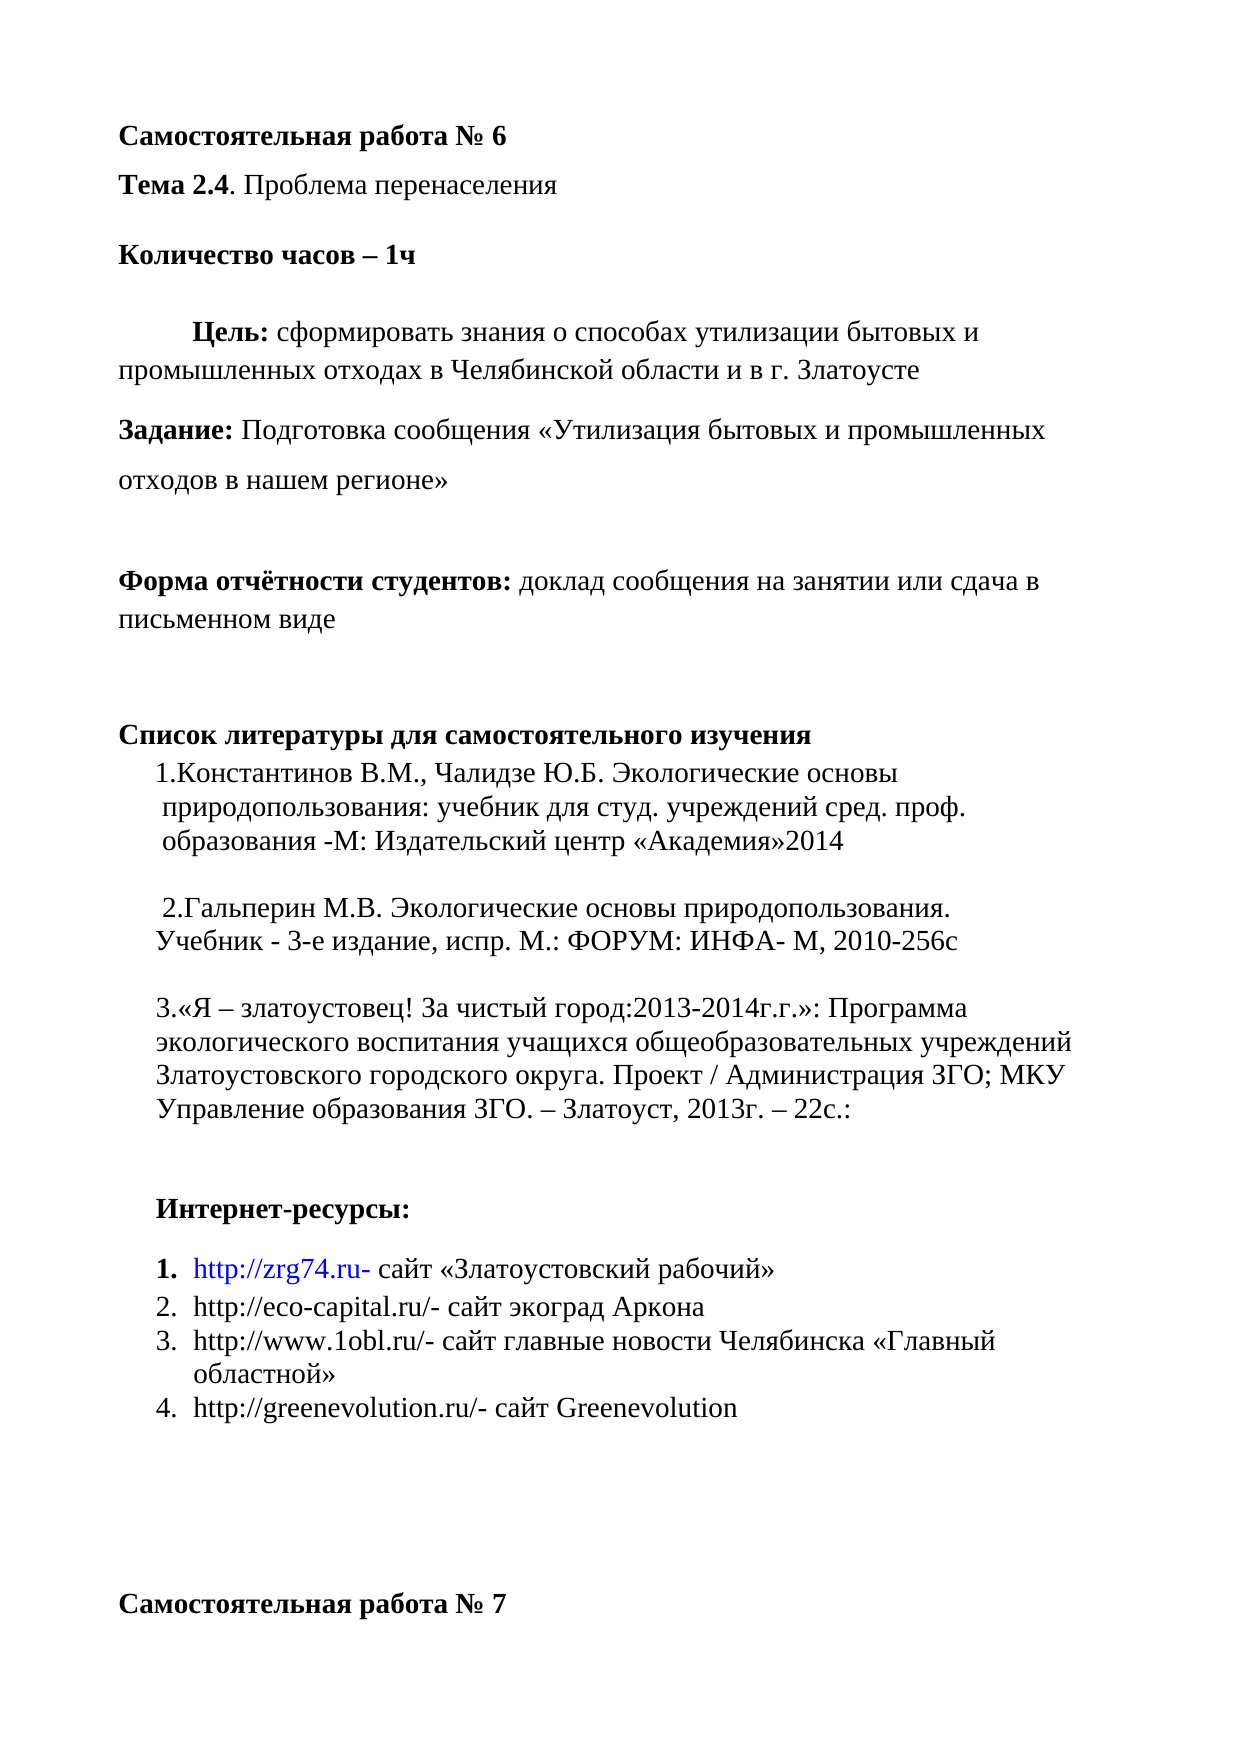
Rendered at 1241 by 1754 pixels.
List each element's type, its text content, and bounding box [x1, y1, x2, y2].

text 1.Константинов В.М., Чалидзе Ю.Б. Экологические основы [118, 756, 1122, 789]
text Учебник - 3-е издание, испр. М.: ФОРУМ: ИНФА- М, 2010-256с [118, 923, 1122, 957]
list http://greenevolution.ru/- сайт Greenevolution [156, 1390, 1122, 1424]
text Форма отчётности студентов: доклад сообщения на занятии или сдача в письменном виде [118, 563, 1122, 635]
text Количество часов – 1ч [118, 237, 1122, 270]
list http://www.1obl.ru/- сайт главные новости Челябинска «Главный областной» [156, 1323, 1122, 1390]
text образования -М: Издательский центр «Академия»2014 [118, 823, 1122, 856]
text Самостоятельная работа № 6 [118, 118, 1122, 152]
text Тема 2.4. Проблема перенаселения [118, 177, 1122, 198]
text 2.Гальперин М.В. Экологические основы природопользования. [118, 890, 1122, 923]
text Цель: сформировать знания о способах утилизации бытовых и промышленных отходах в Челябинской области и в г. Златоусте [118, 314, 1122, 386]
text Интернет-ресурсы: [156, 1192, 1122, 1225]
text 3.«Я – златоустовец! За чистый город:2013-2014г.г.»: Программа экологического воспитания учащихся общеобразовательных учреждений Златоустовского городского округа. Проект / Администрация ЗГО; МКУ Управление образования ЗГО. – Златоуст, 2013г. – 22с.: [156, 990, 1122, 1124]
text Список литературы для самостоятельного изучения [118, 717, 1122, 751]
text Самостоятельная работа № 7 [118, 1586, 1122, 1619]
list http://eco-capital.ru/- сайт экоград Аркона [156, 1289, 1122, 1323]
list http://zrg74.ru- сайт «Златоустовский рабочий» [156, 1251, 1122, 1284]
text Задание: Подготовка сообщения «Утилизация бытовых и промышленных отходов в нашем регионе» [118, 412, 1122, 496]
text природопользования: учебник для студ. учреждений сред. проф. [118, 789, 1122, 823]
